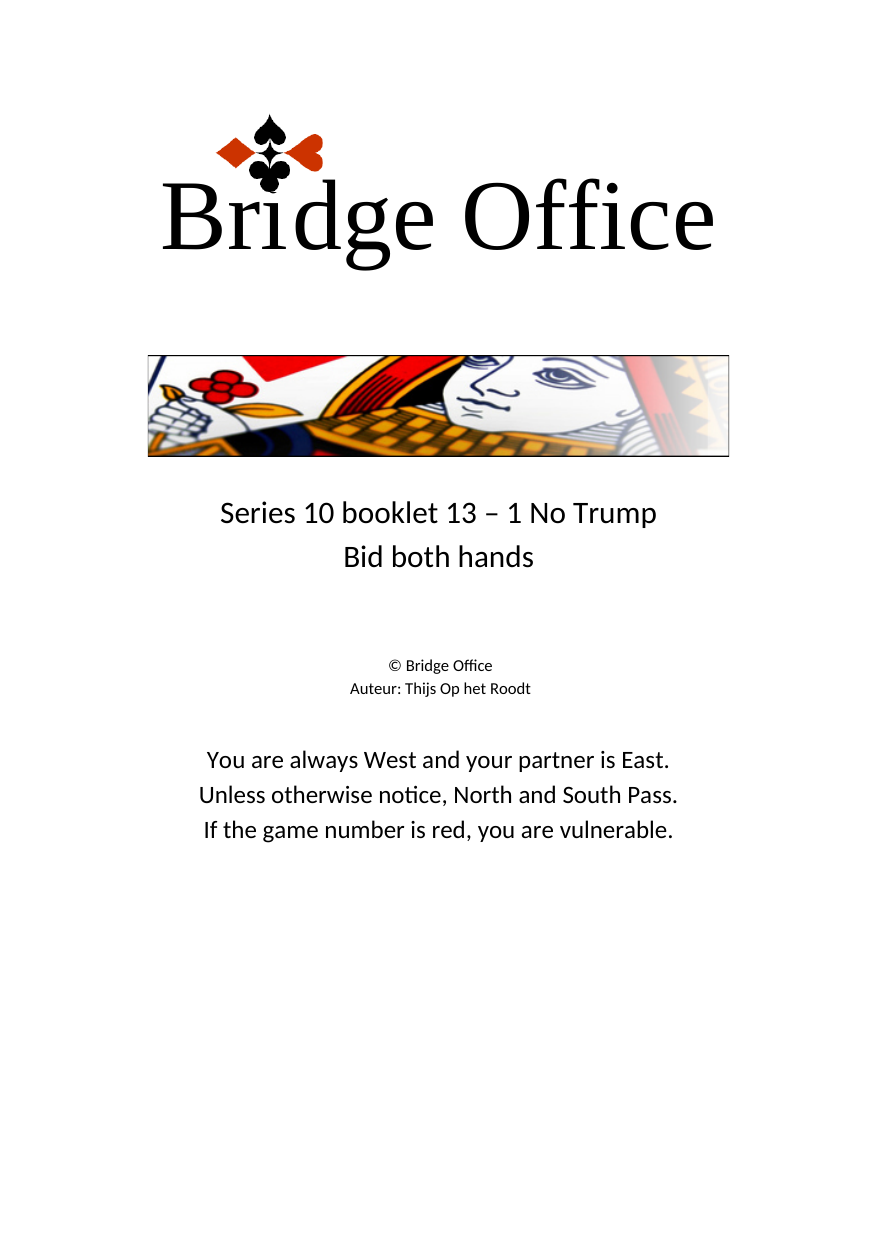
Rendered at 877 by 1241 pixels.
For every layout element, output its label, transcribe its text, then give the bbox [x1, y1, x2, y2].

text Auteur: Thijs Op het Roodt You are always West and your partner is East. [148, 678, 729, 775]
picture [147, 355, 730, 457]
text Bid both hands [148, 537, 729, 575]
text Series 10 booklet 13 – 1 No Trump [148, 493, 729, 531]
text If the game number is red, you are vulnerable. [148, 814, 729, 845]
text Unless otherwise notice, North and South Pass. [148, 779, 729, 810]
picture [215, 113, 323, 192]
text © Bridge Office [148, 655, 729, 676]
